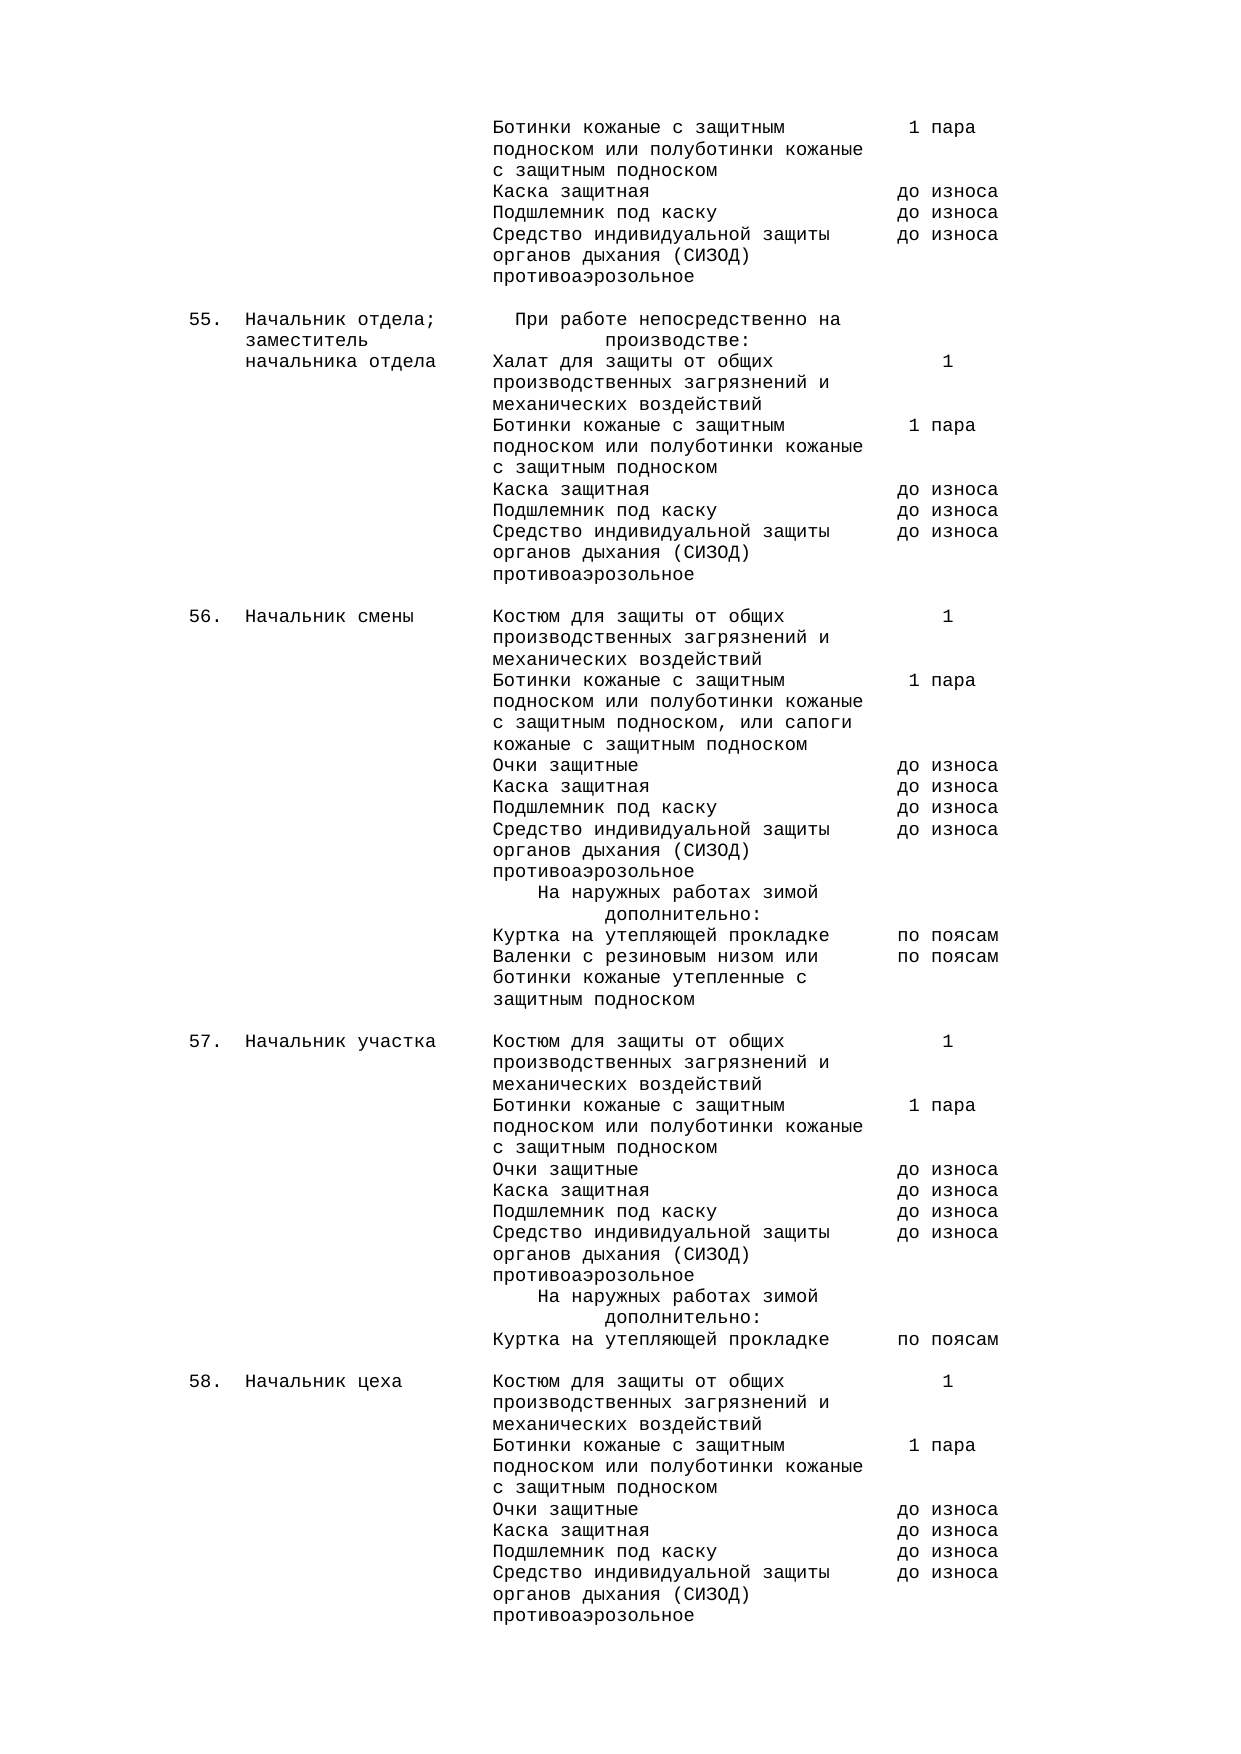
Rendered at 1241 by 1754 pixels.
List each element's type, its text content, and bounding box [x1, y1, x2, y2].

text противоаэрозольное [177, 564, 1152, 586]
text защитным подноском [177, 989, 1152, 1011]
text органов дыхания (СИЗОД) [177, 1584, 1152, 1606]
text подноском или полуботинки кожаные [177, 437, 1152, 458]
text 56. Начальник смены Костюм для защиты от общих 1 [177, 607, 1152, 628]
text Подшлемник под каску до износа [177, 1542, 1152, 1563]
text дополнительно: [177, 904, 1152, 926]
text Ботинки кожаные с защитным 1 пара [177, 118, 1152, 139]
text На наружных работах зимой [177, 883, 1152, 904]
text Каска защитная до износа [177, 1181, 1152, 1202]
text противоаэрозольное [177, 267, 1152, 288]
text Средство индивидуальной защиты до износа [177, 819, 1152, 841]
text органов дыхания (СИЗОД) [177, 1244, 1152, 1266]
text Очки защитные до износа [177, 1159, 1152, 1181]
text подноском или полуботинки кожаные [177, 692, 1152, 713]
text 58. Начальник цеха Костюм для защиты от общих 1 [177, 1372, 1152, 1393]
text кожаные с защитным подноском [177, 734, 1152, 756]
text противоаэрозольное [177, 1266, 1152, 1287]
text подноском или полуботинки кожаные [177, 1457, 1152, 1478]
text Каска защитная до износа [177, 182, 1152, 203]
text Средство индивидуальной защиты до износа [177, 1563, 1152, 1584]
text Ботинки кожаные с защитным 1 пара [177, 1436, 1152, 1457]
text Подшлемник под каску до износа [177, 1202, 1152, 1223]
text с защитным подноском [177, 1478, 1152, 1499]
text противоаэрозольное [177, 1606, 1152, 1627]
text органов дыхания (СИЗОД) [177, 246, 1152, 267]
text производственных загрязнений и [177, 1053, 1152, 1074]
text механических воздействий [177, 1414, 1152, 1436]
text заместитель производстве: [177, 331, 1152, 352]
text органов дыхания (СИЗОД) [177, 841, 1152, 862]
text противоаэрозольное [177, 862, 1152, 883]
text начальника отдела Халат для защиты от общих 1 [177, 352, 1152, 373]
text с защитным подноском, или сапоги [177, 713, 1152, 734]
text Ботинки кожаные с защитным 1 пара [177, 416, 1152, 437]
text Подшлемник под каску до износа [177, 203, 1152, 224]
text дополнительно: [177, 1308, 1152, 1329]
text подноском или полуботинки кожаные [177, 139, 1152, 161]
text производственных загрязнений и [177, 373, 1152, 394]
text Подшлемник под каску до износа [177, 798, 1152, 819]
text На наружных работах зимой [177, 1287, 1152, 1308]
text Очки защитные до износа [177, 756, 1152, 777]
text Подшлемник под каску до износа [177, 501, 1152, 522]
text с защитным подноском [177, 161, 1152, 182]
text ботинки кожаные утепленные с [177, 968, 1152, 989]
text производственных загрязнений и [177, 628, 1152, 649]
text механических воздействий [177, 649, 1152, 671]
text Очки защитные до износа [177, 1499, 1152, 1521]
text Средство индивидуальной защиты до износа [177, 522, 1152, 543]
text Ботинки кожаные с защитным 1 пара [177, 671, 1152, 692]
text производственных загрязнений и [177, 1393, 1152, 1414]
text Средство индивидуальной защиты до износа [177, 224, 1152, 246]
text механических воздействий [177, 1074, 1152, 1096]
text подноском или полуботинки кожаные [177, 1117, 1152, 1138]
text Куртка на утепляющей прокладке по поясам [177, 1329, 1152, 1351]
text с защитным подноском [177, 1138, 1152, 1159]
text Каска защитная до износа [177, 777, 1152, 798]
text Каска защитная до износа [177, 479, 1152, 501]
text Средство индивидуальной защиты до износа [177, 1223, 1152, 1244]
text с защитным подноском [177, 458, 1152, 479]
text Валенки с резиновым низом или по поясам [177, 947, 1152, 968]
text 55. Начальник отдела; При работе непосредственно на [177, 309, 1152, 331]
text 57. Начальник участка Костюм для защиты от общих 1 [177, 1032, 1152, 1053]
text Куртка на утепляющей прокладке по поясам [177, 926, 1152, 947]
text механических воздействий [177, 394, 1152, 416]
text Каска защитная до износа [177, 1521, 1152, 1542]
text органов дыхания (СИЗОД) [177, 543, 1152, 564]
text Ботинки кожаные с защитным 1 пара [177, 1096, 1152, 1117]
